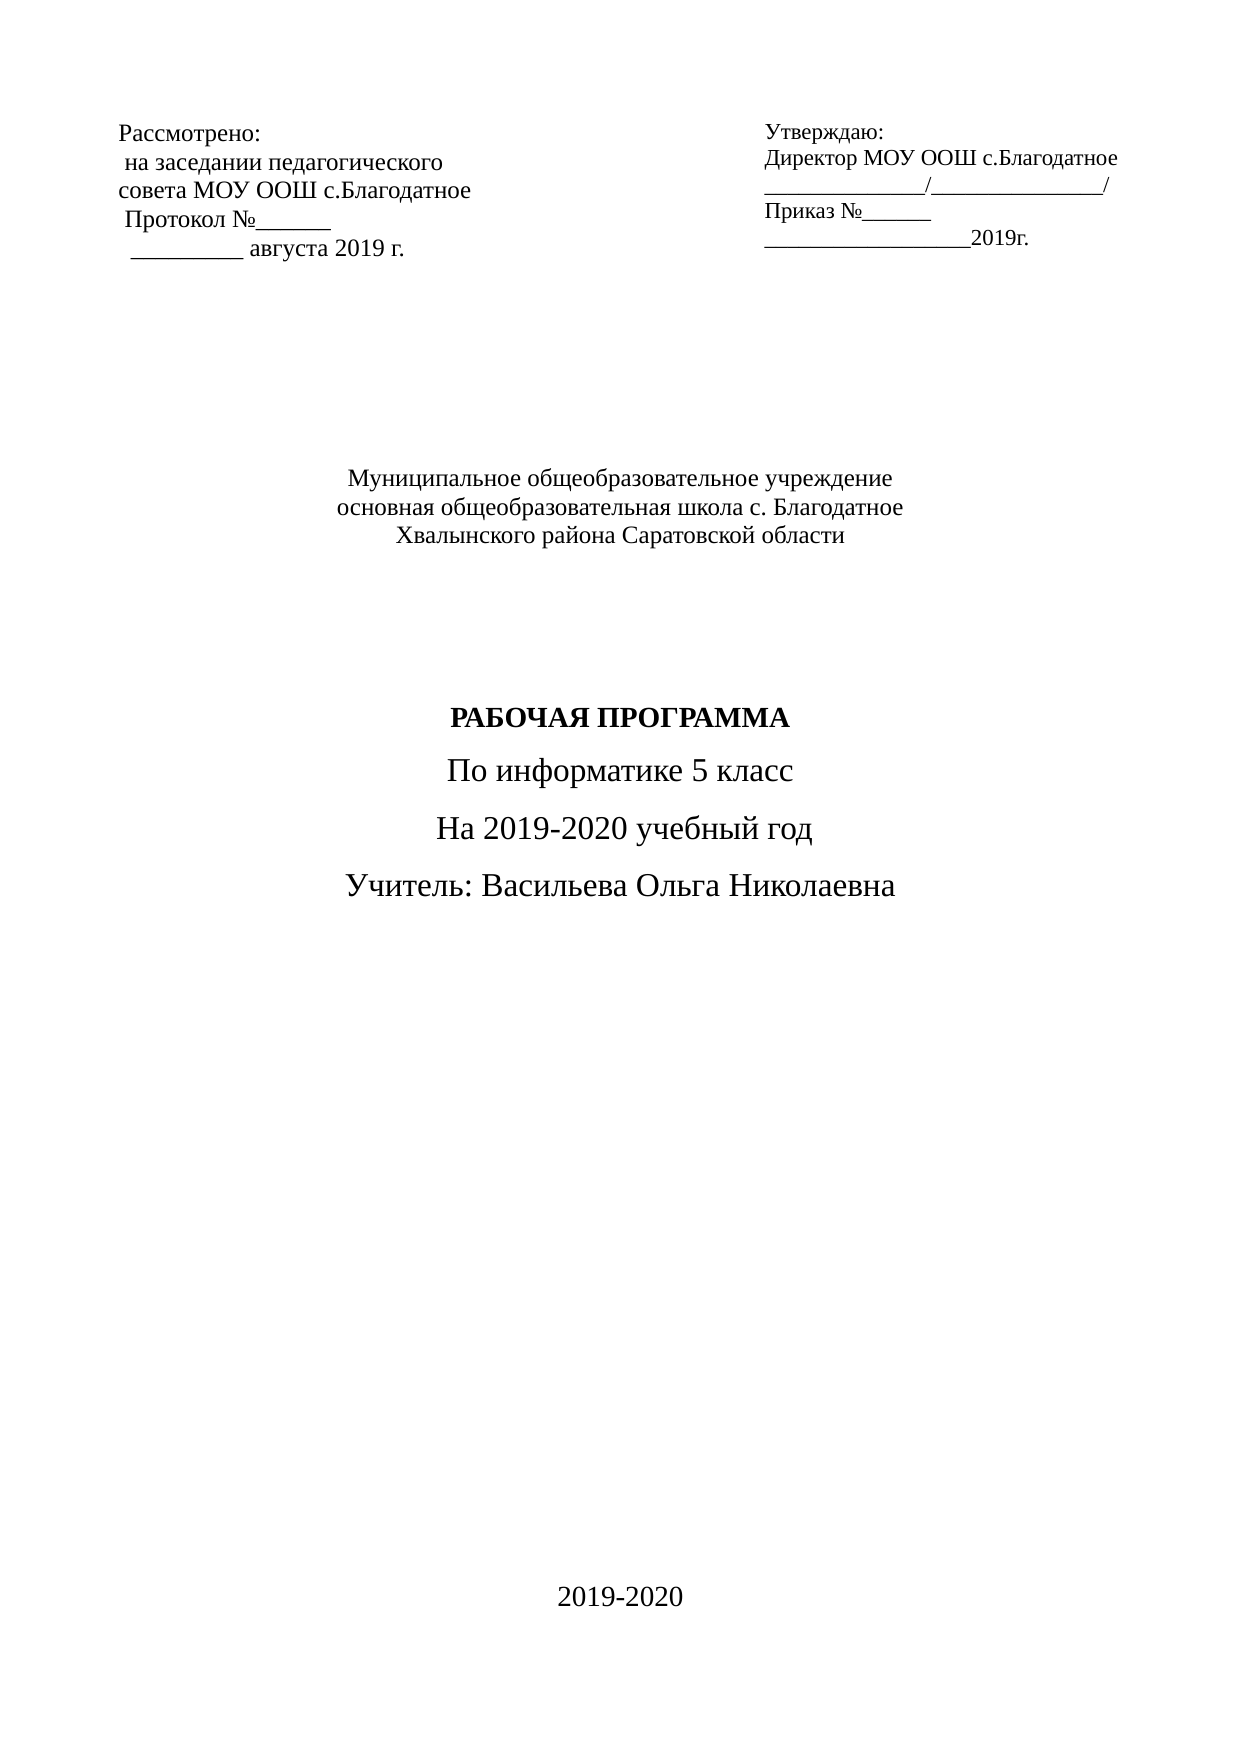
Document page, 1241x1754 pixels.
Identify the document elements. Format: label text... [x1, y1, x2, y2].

text основная общеобразовательная школа с. Благодатное [118, 492, 1122, 521]
text 2019-2020 [118, 1579, 1122, 1613]
table_header Утверждаю: Директор МОУ ООШ с.Благодатное ______________/_______________/ Приказ №______ __________________2019г. [753, 118, 1158, 413]
text Муниципальное общеобразовательное учреждение [118, 463, 1122, 492]
text На 2019-2020 учебный год [118, 808, 1122, 846]
text Учитель: Васильева Ольга Николаевна [118, 866, 1122, 904]
table_header Рассмотрено: на заседании педагогического совета МОУ ООШ с.Благодатное Протокол №______ _________ августа 2019 г. [107, 118, 753, 413]
text Хвалынского района Саратовской области [118, 521, 1122, 549]
text По информатике 5 класс [118, 751, 1122, 789]
text РАБОЧАЯ ПРОГРАММА [118, 700, 1122, 734]
